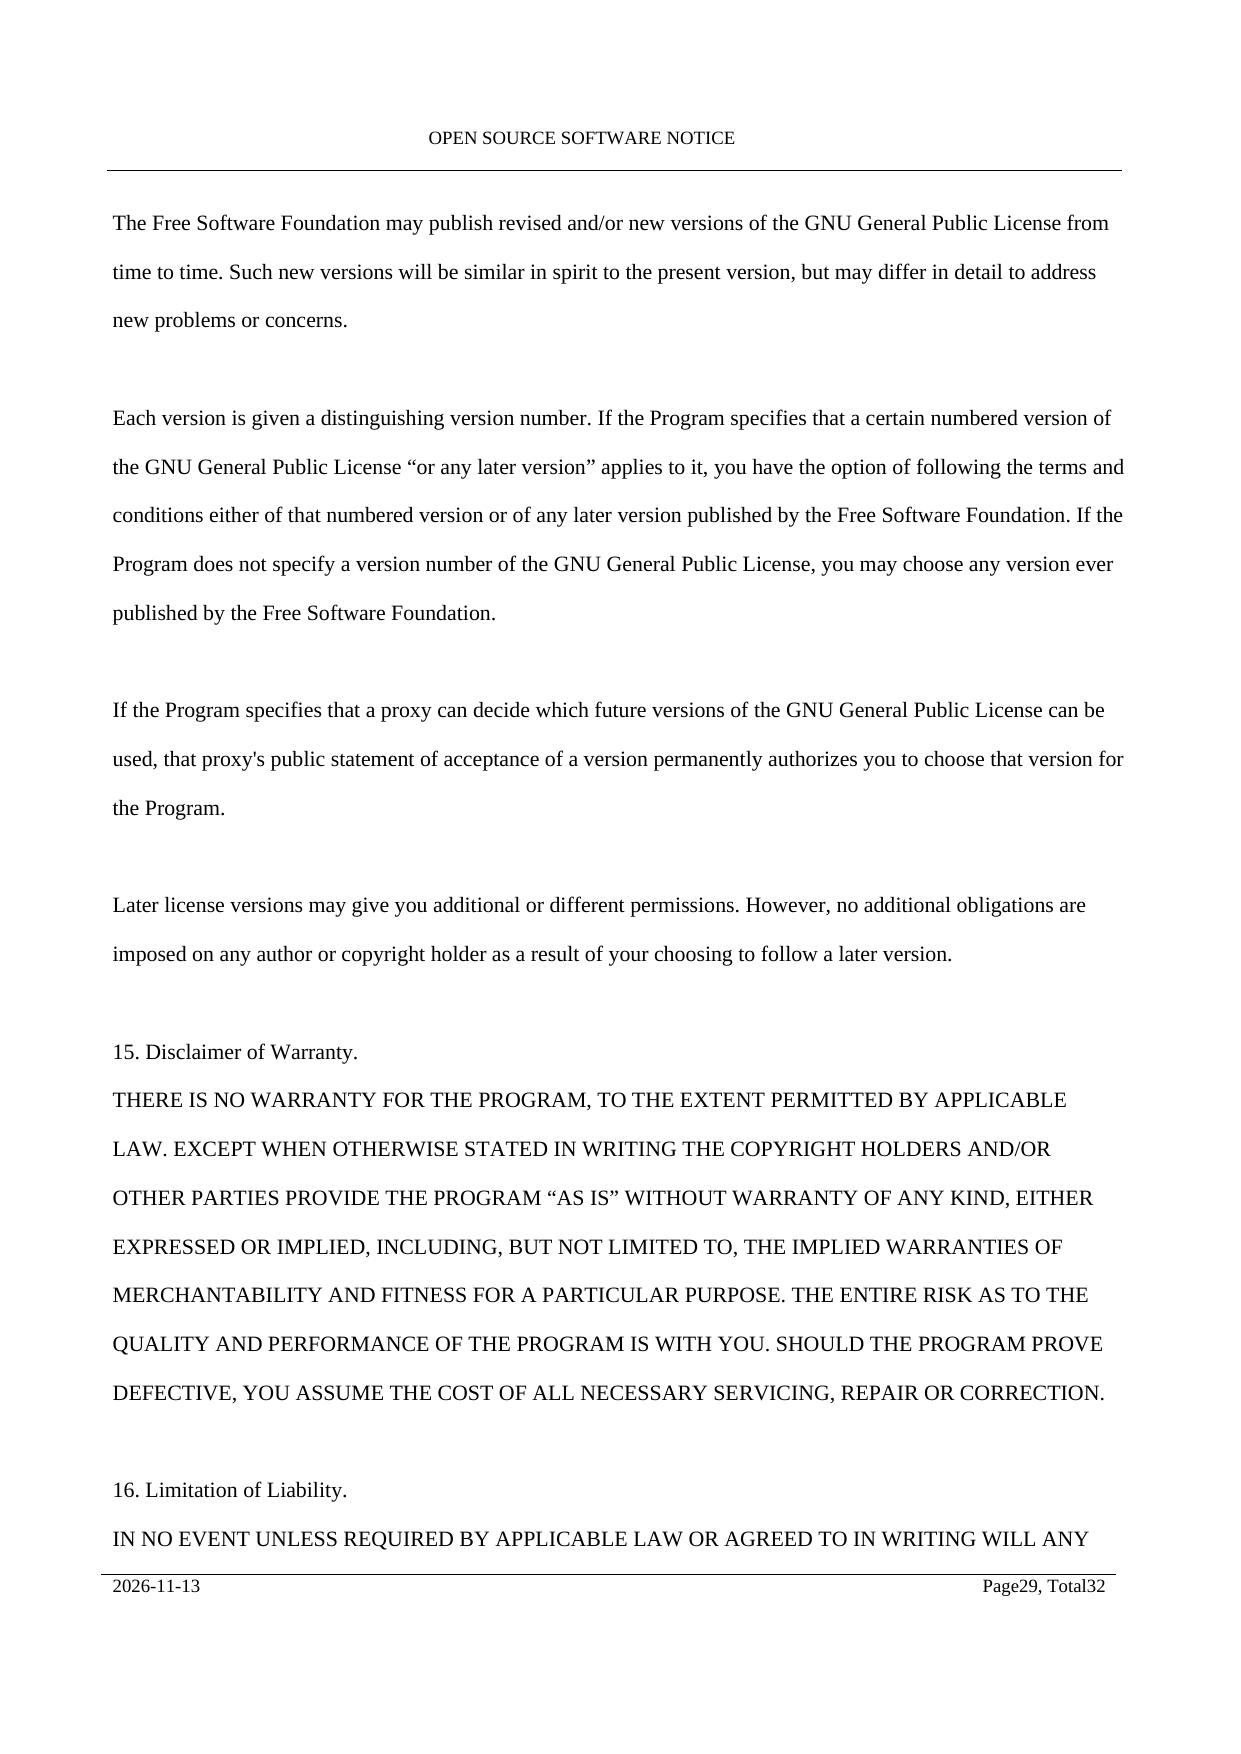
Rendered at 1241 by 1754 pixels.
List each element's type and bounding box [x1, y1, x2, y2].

text [112, 206, 1128, 1555]
